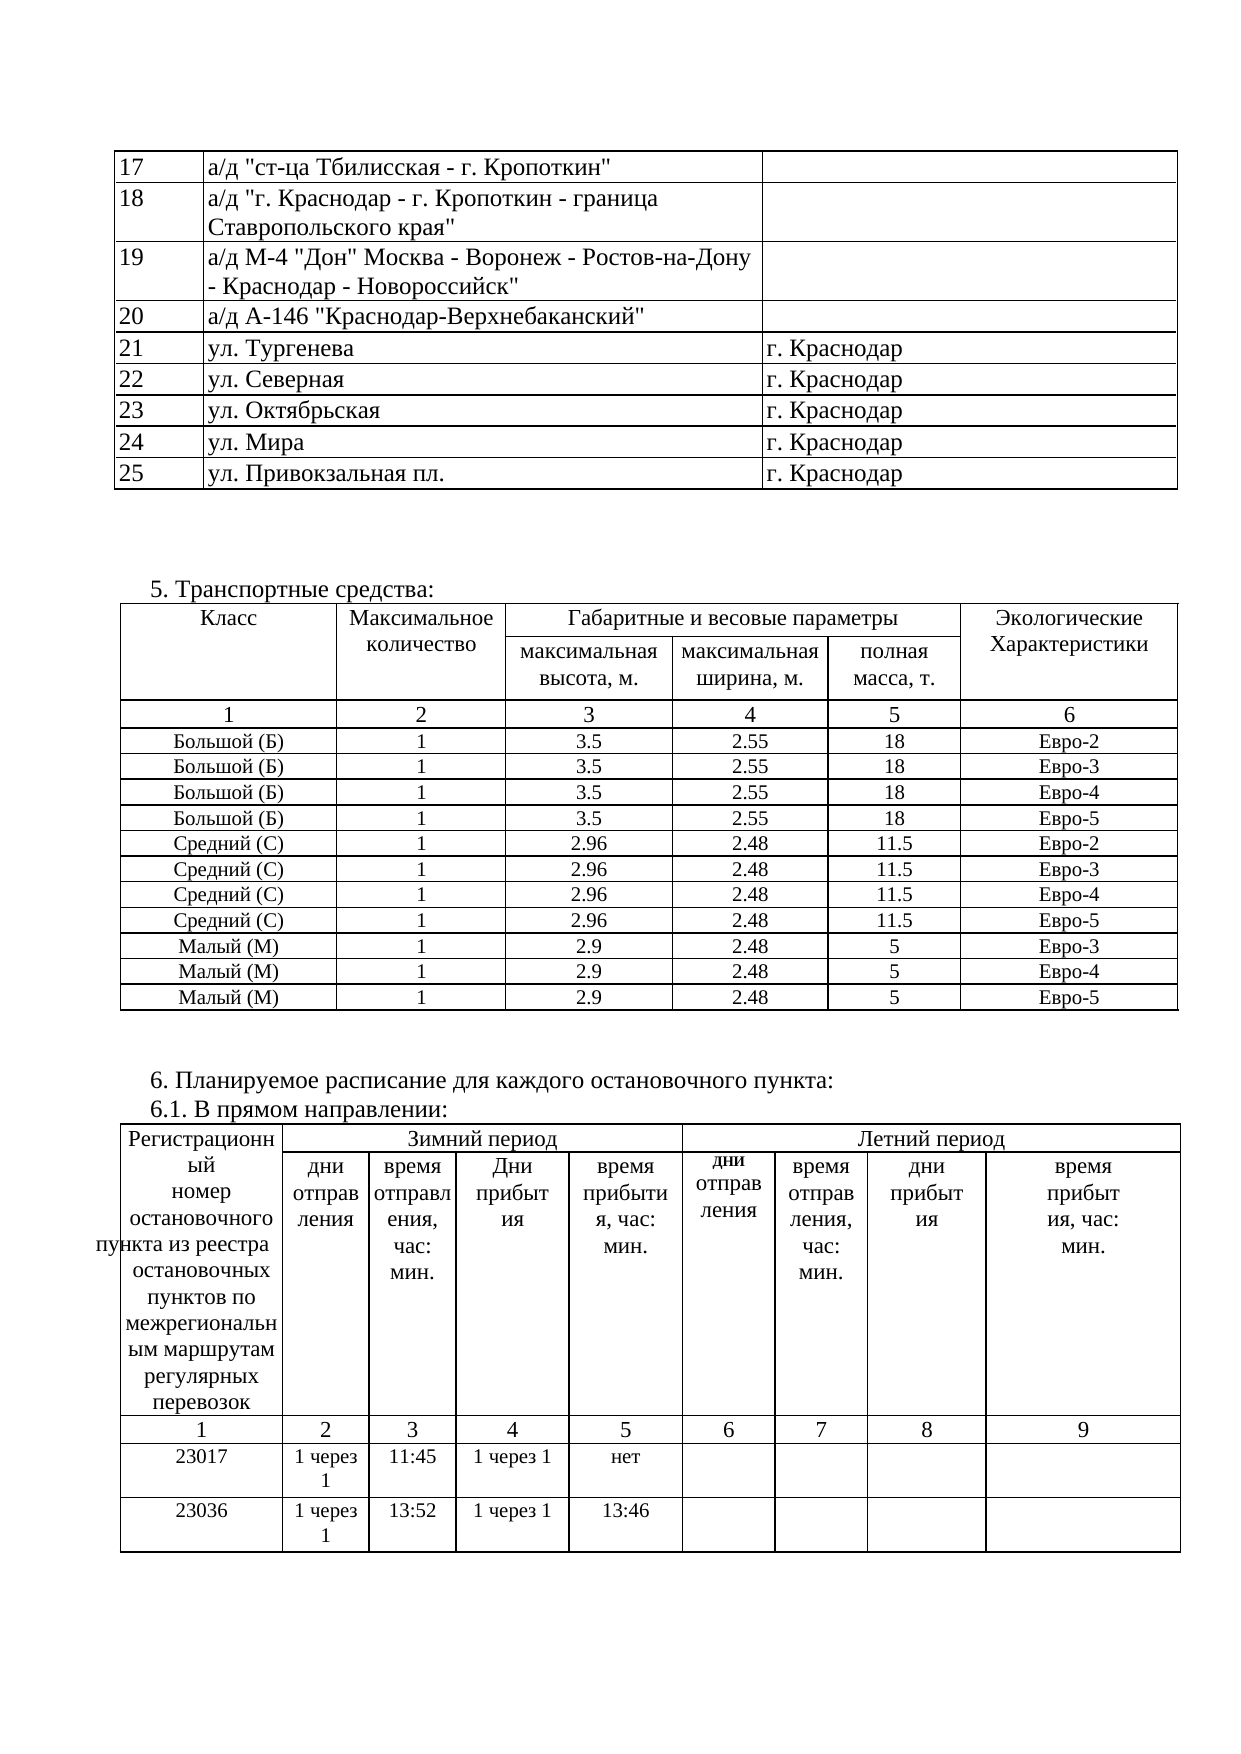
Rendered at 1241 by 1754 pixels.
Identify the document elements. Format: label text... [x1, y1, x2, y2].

table_cell Евро-3 [961, 857, 1177, 881]
table_cell [987, 1498, 1180, 1551]
table_cell 18 [829, 806, 960, 829]
table_cell 21 [115, 332, 203, 362]
table_cell Евро-4 [961, 780, 1177, 804]
table_cell Средний (С) [121, 831, 336, 855]
table_cell Большой (Б) [121, 780, 336, 804]
table_cell г. Краснодар [763, 425, 1177, 457]
table_cell 5 [829, 934, 960, 958]
table_cell Малый (М) [121, 985, 336, 1009]
table_cell 22 [115, 364, 203, 394]
table_cell ул. Мира [204, 427, 762, 457]
text 6.1. В прямом направлении: [150, 1094, 1090, 1123]
table_cell [683, 1444, 774, 1497]
table_cell Евро-4 [961, 882, 1177, 906]
table_cell а/д "ст-ца Тбилисская - г. Кропоткин" [204, 152, 762, 181]
table_cell 11.5 [829, 857, 960, 881]
table_cell время отправ ления, час: мин. [776, 1153, 867, 1414]
table_cell 1 [337, 754, 505, 778]
table_cell [776, 1498, 867, 1551]
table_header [121, 1125, 282, 1414]
table_cell 2 [283, 1416, 368, 1442]
table_cell 9 [987, 1416, 1180, 1442]
table_cell ул. Привокзальная пл. [204, 458, 762, 488]
table_cell 11.5 [829, 908, 960, 932]
table_cell 2.9 [506, 934, 672, 958]
table_cell 2.48 [673, 857, 827, 881]
table_cell 18 [829, 780, 960, 804]
table_cell [763, 152, 1177, 181]
table_cell 2.96 [506, 857, 672, 881]
table_cell г. Краснодар [763, 363, 1177, 394]
table_cell Евро-2 [961, 831, 1177, 855]
table_cell г. Краснодар [763, 394, 1177, 425]
table_cell 1 [121, 1416, 282, 1442]
table_cell Большой (Б) [121, 729, 336, 753]
table_cell а/д А-146 "Краснодар-Верхнебаканский" [204, 301, 762, 331]
table_header Летний период [683, 1125, 1180, 1151]
table_cell 3.5 [506, 806, 672, 829]
table_cell Евро-5 [961, 908, 1177, 932]
table_cell 2.96 [506, 908, 672, 932]
table_cell ДНИ отправ ления [683, 1153, 774, 1414]
table_cell 5 [570, 1416, 682, 1442]
table_cell Дни прибыт ия [457, 1153, 568, 1414]
table_cell Малый (М) [121, 934, 336, 958]
table_cell ул. Северная [204, 364, 762, 394]
table_cell [763, 300, 1177, 331]
table_cell г. Краснодар [763, 331, 1177, 362]
table_cell 18 [115, 183, 203, 241]
table_cell 3 [506, 701, 672, 727]
table_cell 2.9 [506, 959, 672, 983]
table_cell 2.96 [506, 831, 672, 855]
table_cell 13:52 [370, 1498, 455, 1551]
table_cell [868, 1444, 985, 1497]
table_cell 1 [337, 729, 505, 753]
table_cell Евро-3 [961, 754, 1177, 778]
table_cell Евро-5 [961, 806, 1177, 829]
table_cell 1 [337, 985, 505, 1009]
table_cell дни отправ ления [283, 1153, 368, 1414]
table_cell максимальная ширина, м. [673, 637, 827, 699]
table_cell 1 [337, 908, 505, 932]
table_cell дни прибыт ия [868, 1153, 985, 1414]
text 5. Транспортные средства: [150, 574, 1090, 602]
table_cell 1 [337, 780, 505, 804]
table_cell 1 [337, 806, 505, 829]
table_cell Евро-2 [961, 729, 1177, 753]
table_cell 1 [337, 959, 505, 983]
table_cell 2.48 [673, 882, 827, 906]
table_cell 17 [115, 152, 203, 181]
table_cell [763, 241, 1177, 299]
table_cell максимальная высота, м. [506, 637, 672, 699]
table_cell 23036 [121, 1498, 282, 1551]
table_cell [776, 1444, 867, 1497]
table_cell 1 [121, 701, 336, 727]
table_cell 6 [961, 701, 1177, 727]
table_cell 3.5 [506, 729, 672, 753]
table_cell Большой (Б) [121, 806, 336, 829]
table_cell [987, 1444, 1180, 1497]
table_cell 24 [115, 426, 203, 457]
table_cell 2.96 [506, 882, 672, 906]
table_cell 5 [829, 985, 960, 1009]
table_cell 2.48 [673, 908, 827, 932]
table_cell 23017 [121, 1444, 282, 1497]
table_cell 6 [683, 1416, 774, 1442]
table_cell 1 [337, 934, 505, 958]
table_cell г. Краснодар [763, 457, 1177, 488]
table_cell 2.55 [673, 780, 827, 804]
table_cell Средний (С) [121, 908, 336, 932]
table_cell 7 [776, 1416, 867, 1442]
table_cell время прибыт ия, час: мин. [987, 1153, 1180, 1414]
table_cell 23 [115, 395, 203, 425]
table_cell 3.5 [506, 780, 672, 804]
table_cell 1 через 1 [283, 1498, 368, 1551]
table_cell [763, 181, 1177, 241]
table_cell 20 [115, 301, 203, 331]
table_cell полная масса, т. [829, 637, 960, 699]
table_cell ул. Тургенева [204, 333, 762, 362]
table_cell Средний (С) [121, 882, 336, 906]
table_cell [683, 1498, 774, 1551]
table_cell 2.55 [673, 729, 827, 753]
table_cell нет [570, 1444, 682, 1497]
table_header Экологические Характеристики [961, 604, 1177, 699]
table_header Максимальное количество [337, 604, 505, 699]
table_cell [868, 1498, 985, 1551]
table_cell 5 [829, 959, 960, 983]
table_cell время прибыти я, час: мин. [570, 1153, 682, 1414]
table_cell 2 [337, 701, 505, 727]
table_cell Евро-4 [961, 959, 1177, 983]
table_cell Малый (М) [121, 959, 336, 983]
table_cell 2.48 [673, 985, 827, 1009]
table_cell 2.55 [673, 806, 827, 829]
table_cell 25 [115, 458, 203, 488]
table_cell 4 [457, 1416, 568, 1442]
table_cell 2.48 [673, 934, 827, 958]
table_cell 1 через 1 [457, 1444, 568, 1497]
table_header Класс [121, 604, 336, 699]
table_cell 3 [370, 1416, 455, 1442]
table_cell 5 [829, 701, 960, 727]
table_cell ул. Октябрьская [204, 396, 762, 425]
table_cell 2.48 [673, 959, 827, 983]
table_header Габаритные и весовые параметры [506, 604, 960, 636]
text 6. Планируемое расписание для каждого остановочного пункта: [150, 1066, 1090, 1094]
table_cell 19 [115, 242, 203, 299]
table_cell 18 [829, 729, 960, 753]
table_cell 11.5 [829, 831, 960, 855]
table_cell а/д М-4 "Дон" Москва - Воронеж - Ростов-на-Дону - Краснодар - Новороссийск" [204, 242, 762, 299]
table_cell 1 [337, 831, 505, 855]
table_cell 1 [337, 857, 505, 881]
table_cell Большой (Б) [121, 754, 336, 778]
table_header Зимний период [283, 1125, 682, 1151]
table_cell 2.55 [673, 754, 827, 778]
table_cell Евро-5 [961, 985, 1177, 1009]
table_cell 11:45 [370, 1444, 455, 1497]
table_cell Средний (С) [121, 857, 336, 881]
table_cell 13:46 [570, 1498, 682, 1551]
table_cell 1 через 1 [457, 1498, 568, 1551]
table_cell 4 [673, 701, 827, 727]
table_cell 3.5 [506, 754, 672, 778]
table_cell 18 [829, 754, 960, 778]
table_cell 8 [868, 1416, 985, 1442]
table_cell Евро-3 [961, 934, 1177, 958]
table_cell 1 через 1 [283, 1444, 368, 1497]
table_cell 2.9 [506, 985, 672, 1009]
table_cell 1 [337, 882, 505, 906]
table_cell а/д "г. Краснодар - г. Кропоткин - граница Ставропольского края" [204, 183, 762, 241]
table_cell время отправл ения, час: мин. [370, 1153, 455, 1414]
table_cell 2.48 [673, 831, 827, 855]
table_cell 11.5 [829, 882, 960, 906]
